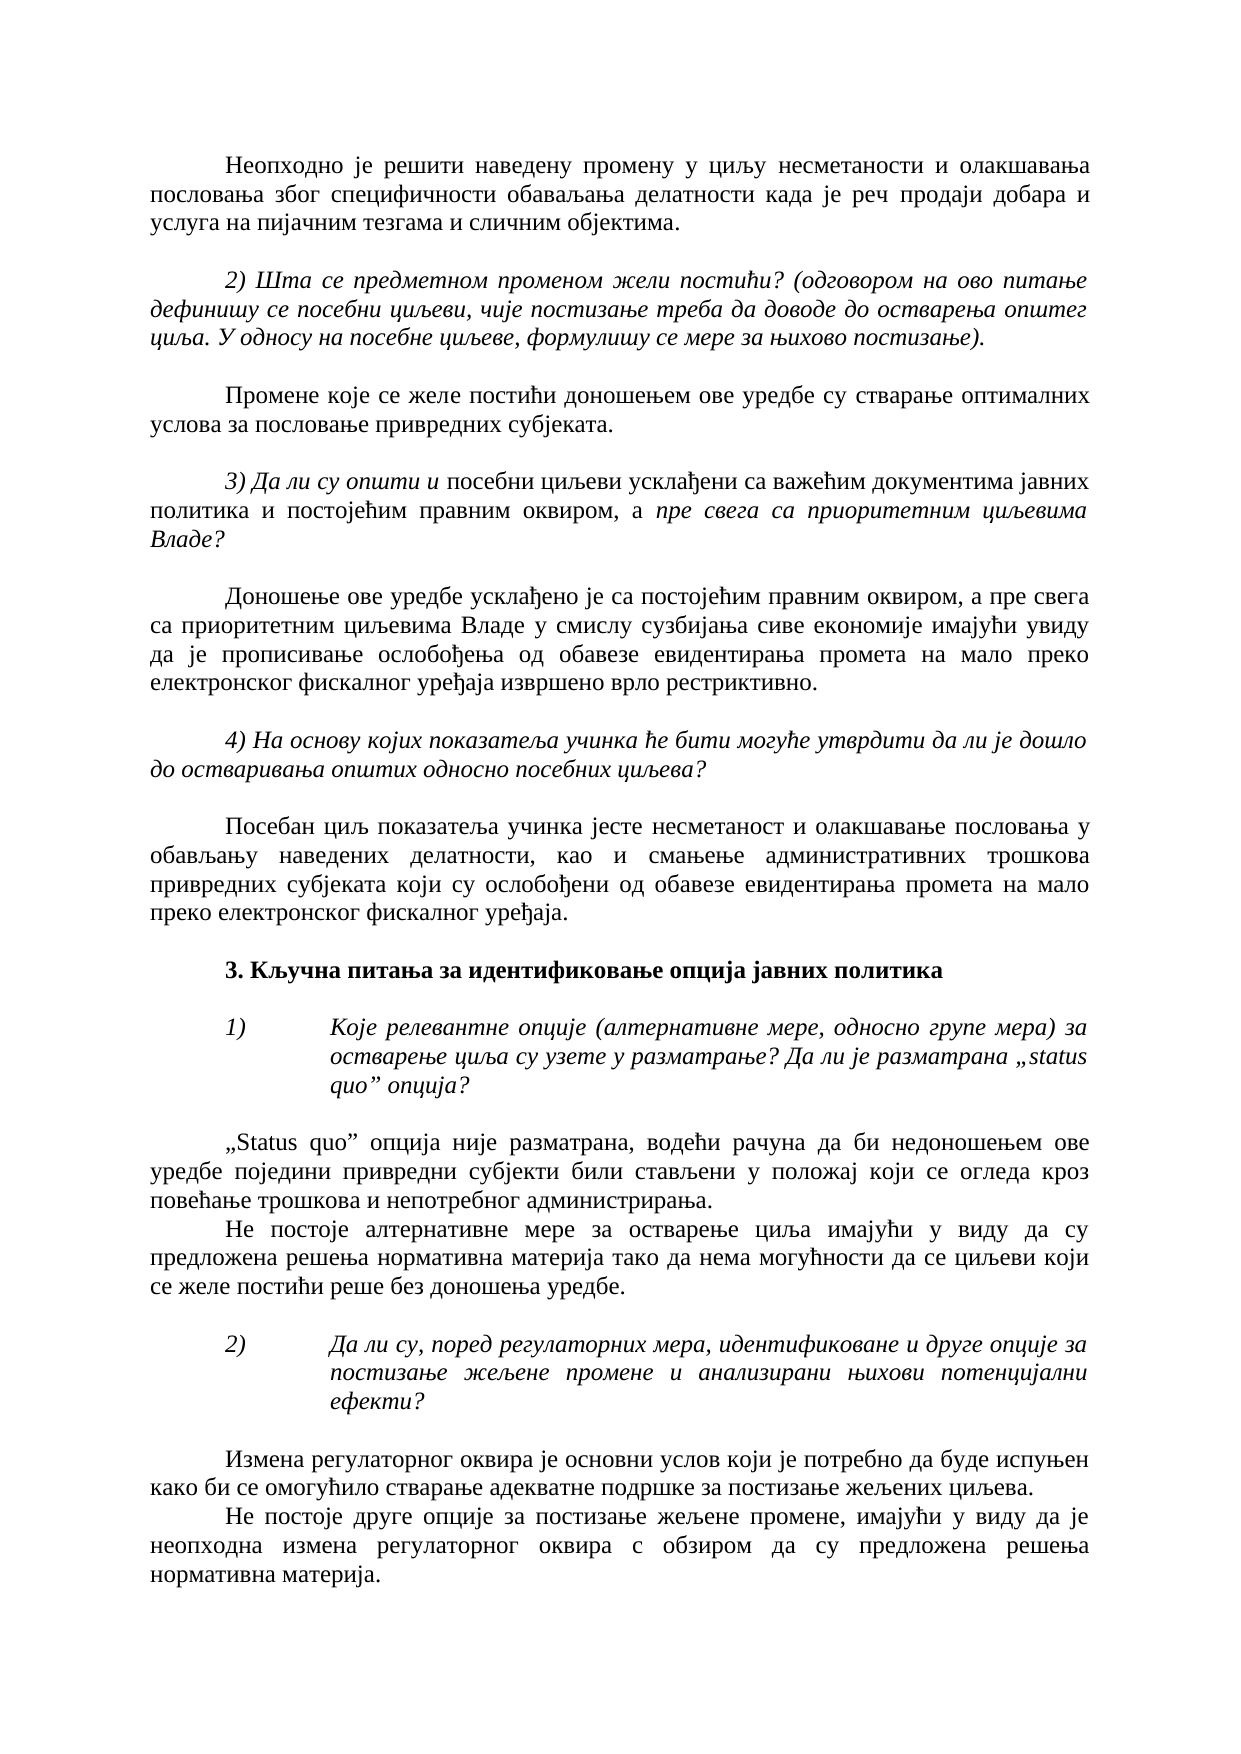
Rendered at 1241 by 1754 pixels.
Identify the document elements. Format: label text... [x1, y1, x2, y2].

text Посебан циљ показатеља учинка јесте несметаност и олакшавање пословања у обављању наведених делатности, као и смањење административних трошкова привредних субјеката који су ослобођени од обавезе евидентирања промета на мало преко електронског фискалног уређаја. [150, 811, 1090, 926]
list Да ли су, поред регулаторних мера, идентификоване и друге опције за постизање жељене промене и анализирани њихови потенцијални ефекти? [225, 1329, 1090, 1415]
list Које релевантне опције (алтернативне мере, односно групе мера) за остварење циља су узете у разматрање? Да ли је разматрана „status quo” опција? [225, 1012, 1090, 1099]
text 3. Кључна питања за идентификовање опција јавних политика [150, 955, 1090, 984]
text Доношење ове уредбе усклађено је са постојећим правним оквиром, а пре свега са приоритетним циљевима Владе у смислу сузбијања сиве економије имајући увиду да је прописивање ослобођења од обавезе евидентирања промета на мало преко електронског фискалног уређаја извршено врло рестриктивно. [150, 581, 1090, 696]
text Не постоје друге опције за постизање жељене промене, имајући у виду да је неопходна измена регулаторног оквира с обзиром да су предложена решења нормативна материја. [150, 1501, 1090, 1587]
text 2) Шта се предметном променом жели постићи? (одговором на ово питање дефинишу се посебни циљеви, чије постизање треба да доводе до остварења општег циља. У односу на посебне циљеве, формулишу се мере за њихово постизање). [150, 265, 1090, 351]
text Промене које се желе постићи доношeњем ове уредбе су стварање оптималних услова за пословање привредних субјеката. [150, 380, 1090, 437]
text 3) Да ли су општи и посебни циљеви усклађени са важећим документима јавних политика и постојећим правним оквиром, а пре свега са приоритетним циљевима Владе? [150, 466, 1090, 552]
text 4) На основу којих показатеља учинка ће бити могуће утврдити да ли је дошло до остваривања општих односно посебних циљева? [150, 725, 1090, 782]
text Неопходно је решити наведену промену у циљу несметаности и олакшавања пословања због специфичности обаваљања делатности када је реч продаји добара и услуга на пијачним тезгама и сличним објектима. [150, 150, 1090, 236]
text Измена регулаторног оквира је основни услов који је потребно да буде испуњен како би се омогућило стварање адекватне подршке за постизање жељених циљева. [150, 1444, 1090, 1501]
text Не постоје алтернативне мере за остварење циља имајући у виду да су предложена решења нормативна материја тако да нема могућности да се циљеви који се желе постићи реше без доношења уредбе. [150, 1214, 1090, 1300]
text „Status quo” опција није разматрана, водећи рачуна да би недоношењем ове уредбе поједини привредни субјекти били стављени у положај који се огледа кроз повећање трошкова и непотребног администрирања. [150, 1127, 1090, 1214]
